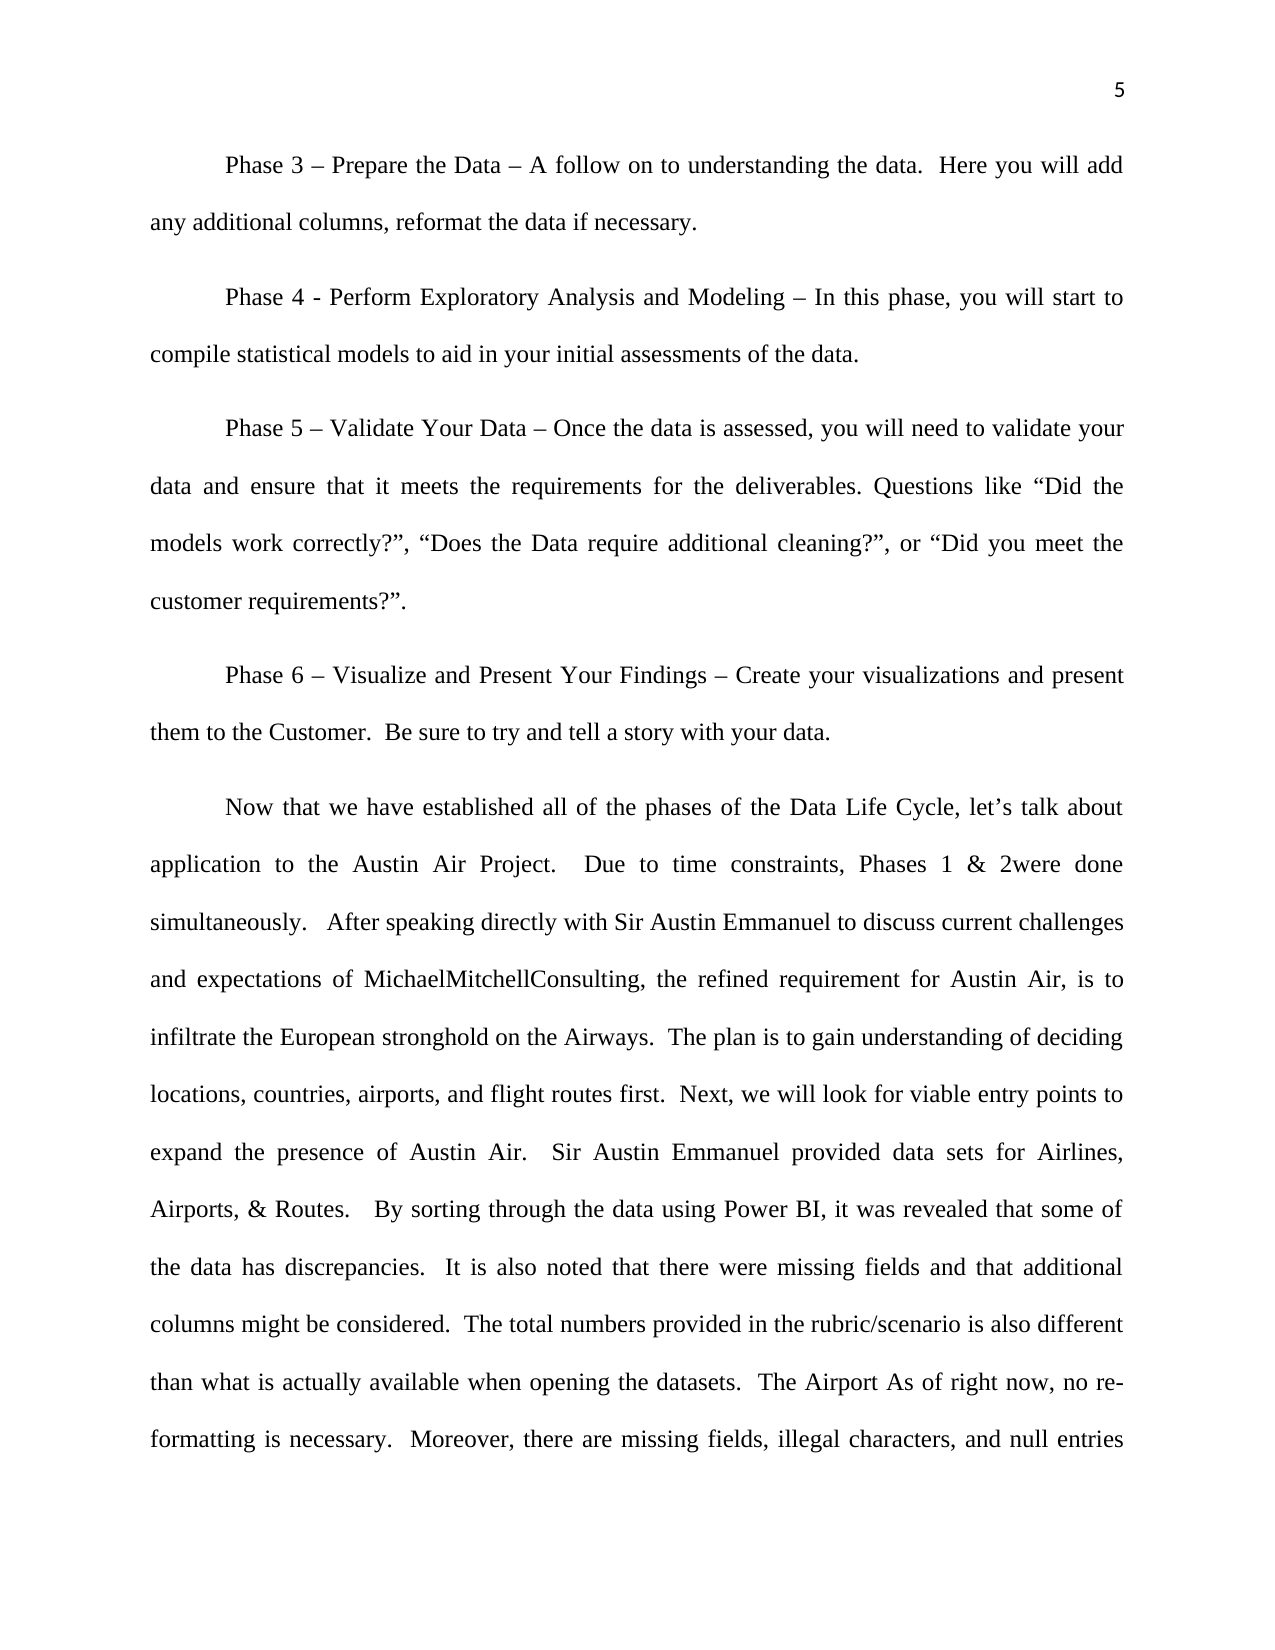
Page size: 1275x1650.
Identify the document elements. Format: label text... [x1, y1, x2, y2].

text Phase 6 – Visualize and Present Your Findings – Create your visualizations and present them to the Customer. Be sure to try and tell a story with your data. [150, 660, 1125, 746]
text Phase 4 - Perform Exploratory Analysis and Modeling – In this phase, you will start to compile statistical models to aid in your initial assessments of the data. [150, 282, 1125, 368]
text Phase 3 – Prepare the Data – A follow on to understanding the data. Here you will add any additional columns, reformat the data if necessary. [150, 150, 1125, 236]
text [150, 792, 1125, 1453]
text Phase 5 – Validate Your Data – Once the data is assessed, you will need to validate your data and ensure that it meets the requirements for the deliverables. Questions like “Did the models work correctly?”, “Does the Data require additional cleaning?”, or “Did you meet the customer requirements?”. [150, 413, 1125, 614]
